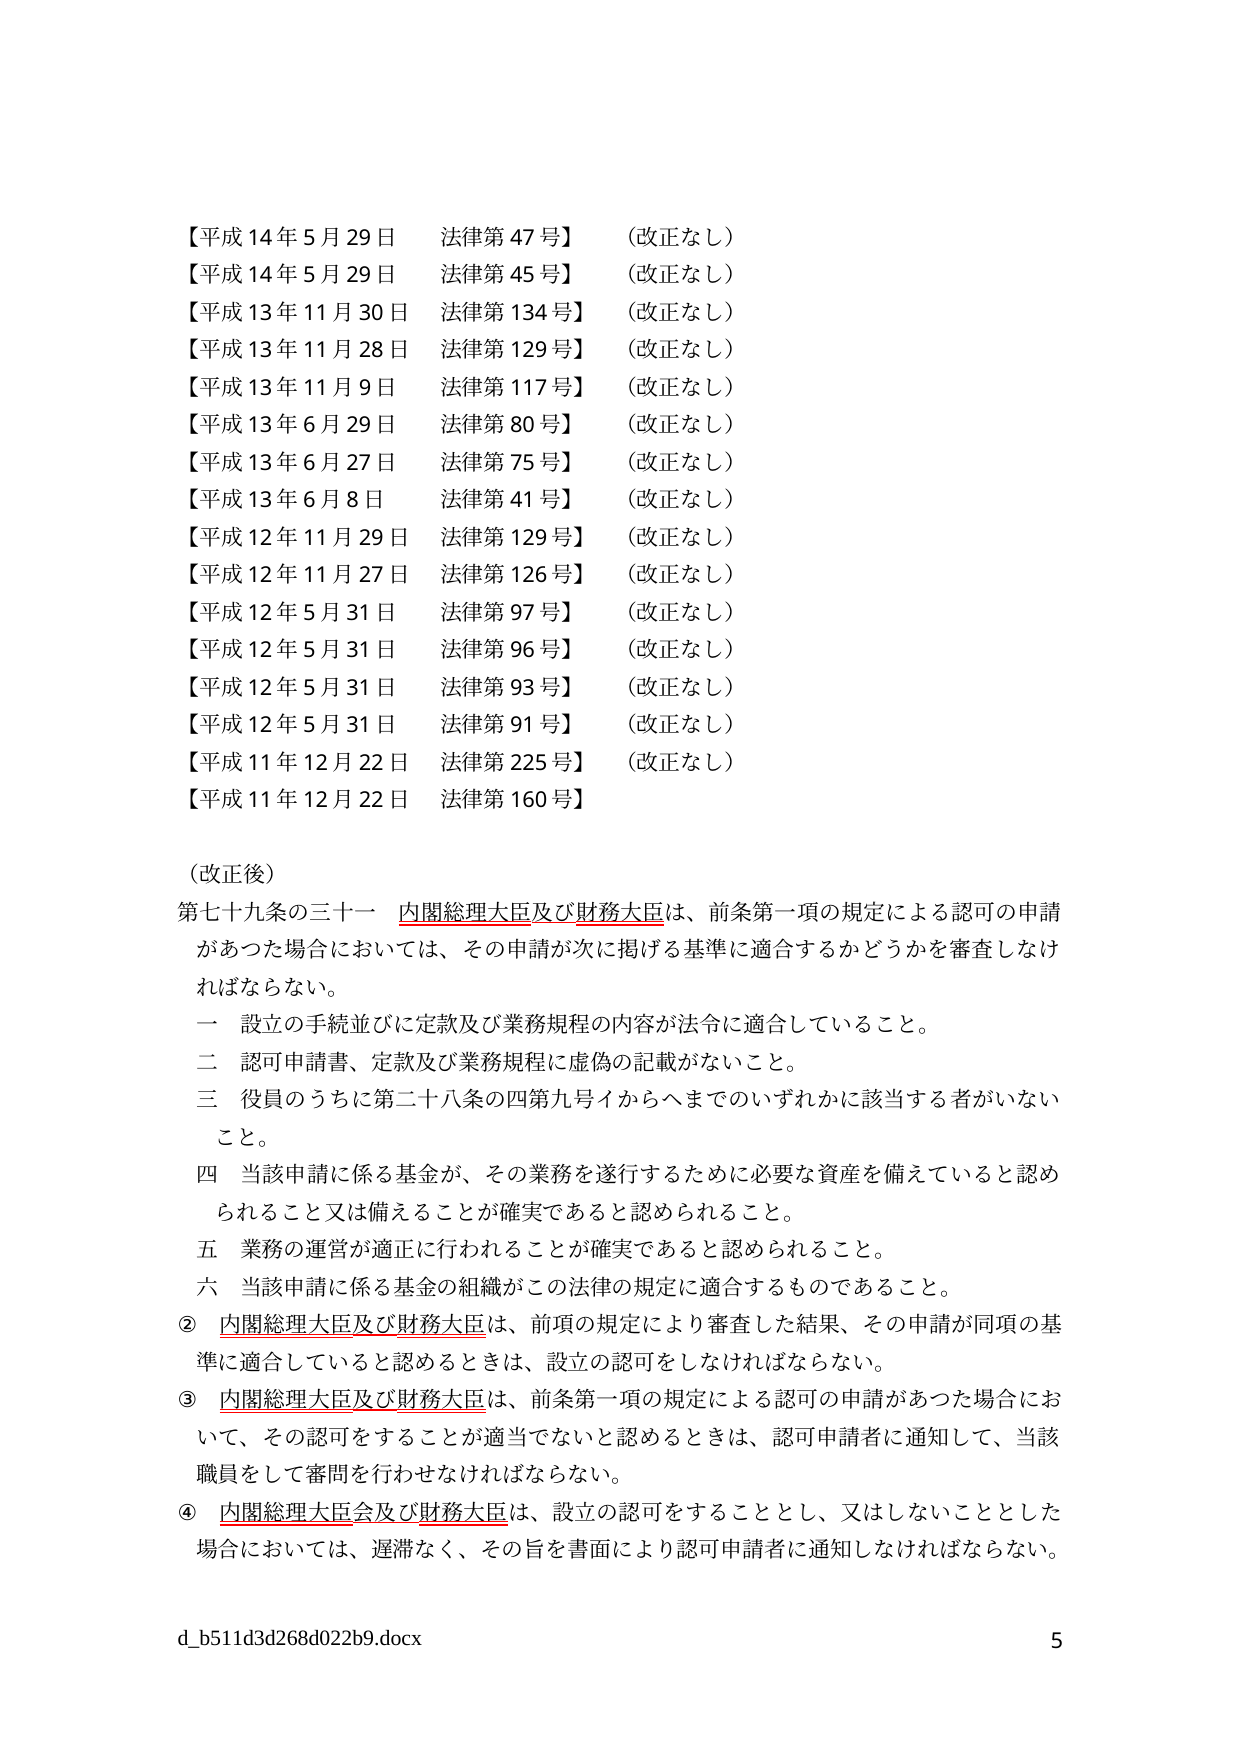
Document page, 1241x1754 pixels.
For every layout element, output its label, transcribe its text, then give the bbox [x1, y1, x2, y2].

text ④ 内閣総理大臣会及び財務大臣は、設立の認可をすることとし、又はしないこととした場合においては、遅滞なく、その旨を書面により認可申請者に通知しなければならない。 [177, 1492, 1063, 1567]
text 【平成13年6月27日 法律第75号】 （改正なし） [177, 442, 1063, 479]
text 【平成13年6月29日 法律第80号】 （改正なし） [177, 404, 1063, 442]
text 五 業務の運営が適正に行われることが確実であると認められること。 [196, 1229, 1063, 1267]
text 第七十九条の三十一 内閣総理大臣及び財務大臣は、前条第一項の規定による認可の申請があつた場合においては、その申請が次に掲げる基準に適合するかどうかを審査しなければならない。 [177, 892, 1063, 1004]
text 二 認可申請書、定款及び業務規程に虚偽の記載がないこと。 [196, 1042, 1063, 1079]
text 【平成13年6月8日 法律第41号】 （改正なし） [177, 479, 1063, 517]
text 【平成13年11月30日 法律第134号】 （改正なし） [177, 292, 1063, 329]
text （改正後） [177, 854, 1063, 892]
text 【平成12年5月31日 法律第97号】 （改正なし） [177, 592, 1063, 629]
text 六 当該申請に係る基金の組織がこの法律の規定に適合するものであること。 [196, 1267, 1063, 1304]
text 【平成12年5月31日 法律第96号】 （改正なし） [177, 629, 1063, 667]
text ② 内閣総理大臣及び財務大臣は、前項の規定により審査した結果、その申請が同項の基準に適合していると認めるときは、設立の認可をしなければならない。 [177, 1304, 1063, 1379]
text 【平成12年11月29日 法律第129号】 （改正なし） [177, 517, 1063, 554]
text 【平成14年5月29日 法律第45号】 （改正なし） [177, 254, 1063, 292]
text 【平成13年11月9日 法律第117号】 （改正なし） [177, 367, 1063, 404]
text 【平成12年5月31日 法律第91号】 （改正なし） [177, 704, 1063, 742]
text 【平成11年12月22日 法律第160号】 [177, 779, 1063, 817]
text 【平成12年11月27日 法律第126号】 （改正なし） [177, 554, 1063, 592]
text 一 設立の手続並びに定款及び業務規程の内容が法令に適合していること。 [196, 1004, 1063, 1042]
text 【平成13年11月28日 法律第129号】 （改正なし） [177, 329, 1063, 367]
text 【平成14年5月29日 法律第47号】 （改正なし） [177, 217, 1063, 254]
text 【平成11年12月22日 法律第225号】 （改正なし） [177, 742, 1063, 779]
text 三 役員のうちに第二十八条の四第九号イからヘまでのいずれかに該当する者がいないこと。 [196, 1079, 1063, 1154]
text 四 当該申請に係る基金が、その業務を遂行するために必要な資産を備えていると認められること又は備えることが確実であると認められること。 [196, 1154, 1063, 1229]
text ③ 内閣総理大臣及び財務大臣は、前条第一項の規定による認可の申請があつた場合において、その認可をすることが適当でないと認めるときは、認可申請者に通知して、当該職員をして審問を行わせなければならない。 [177, 1379, 1063, 1492]
text 【平成12年5月31日 法律第93号】 （改正なし） [177, 667, 1063, 704]
